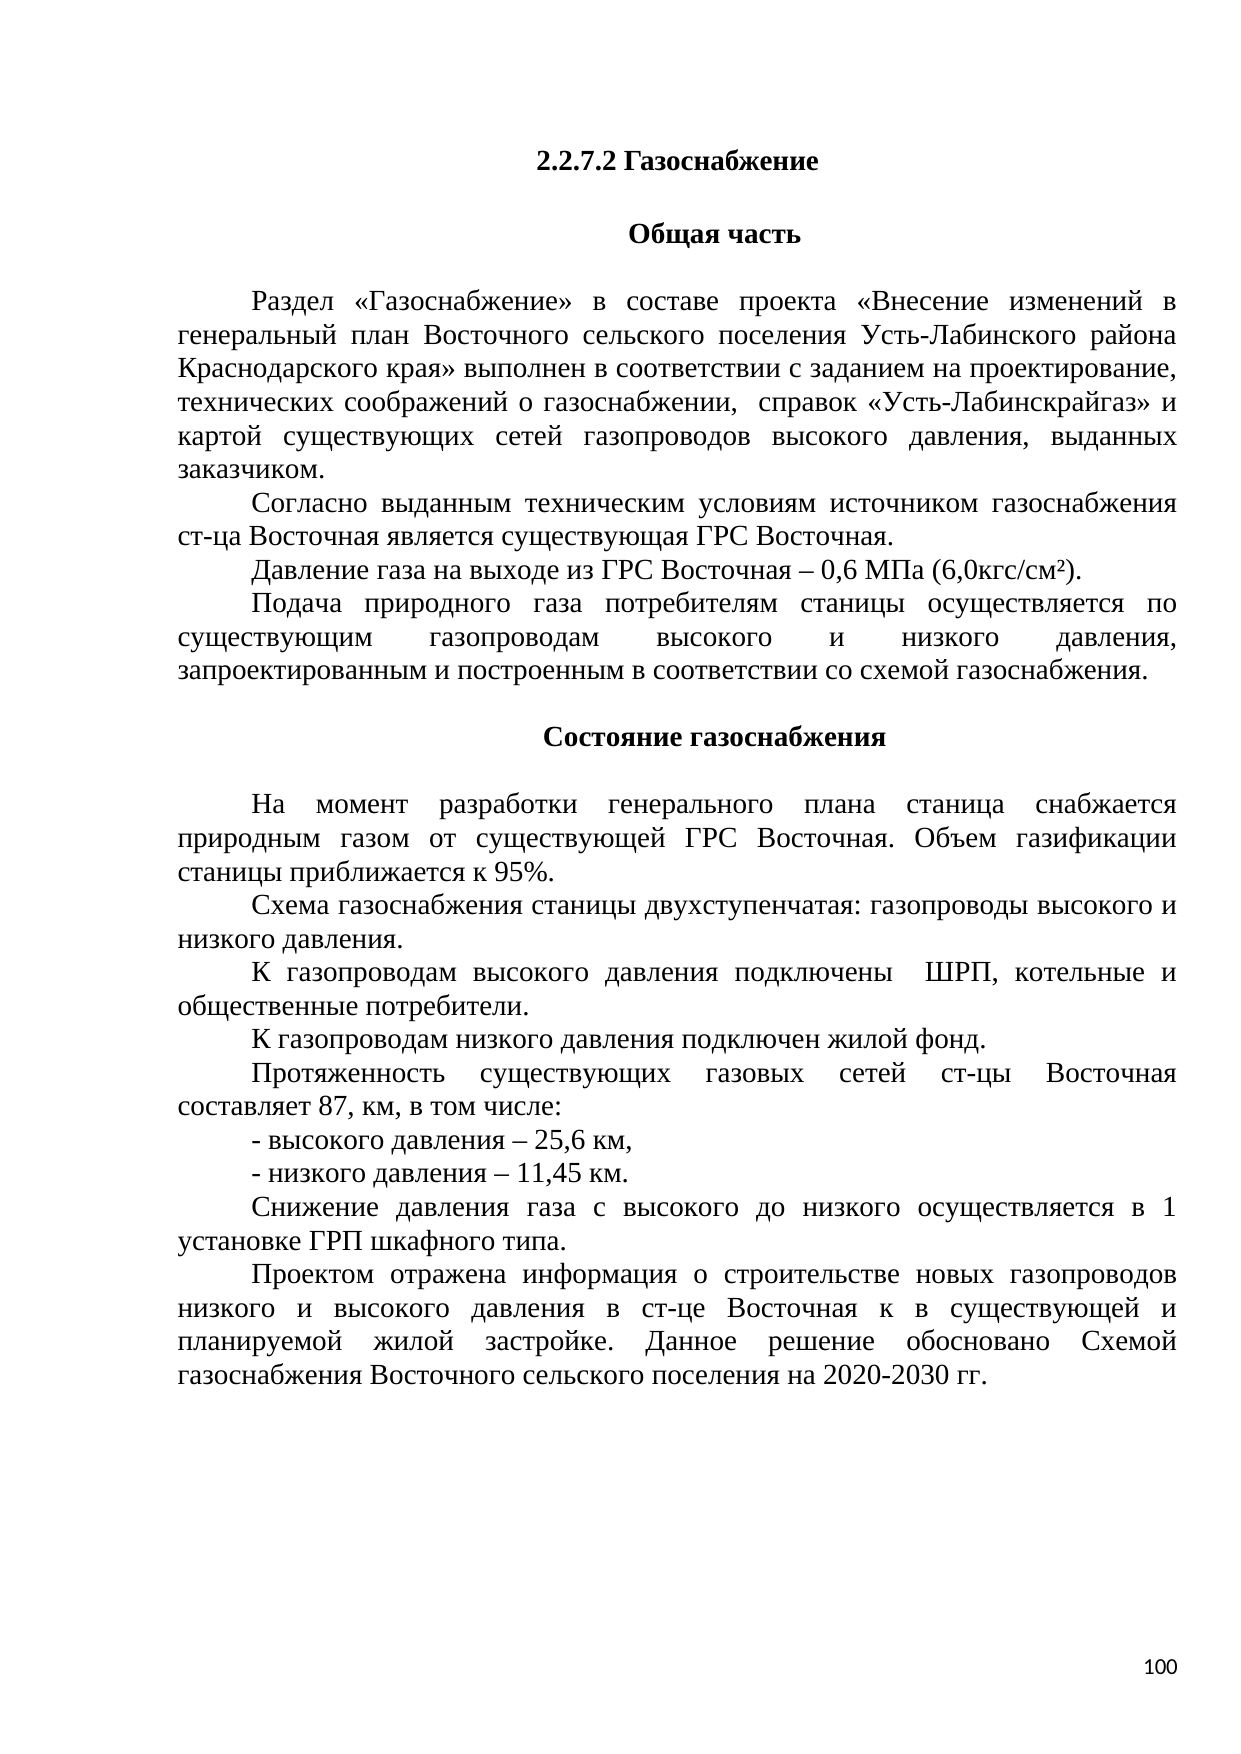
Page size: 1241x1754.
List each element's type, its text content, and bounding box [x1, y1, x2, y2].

subtitle 2.2.7.2 Газоснабжение [177, 143, 1178, 177]
text Подача природного газа потребителям станицы осуществляется по существующим газопроводам высокого и низкого давления, запроектированным и построенным в соответствии со схемой газоснабжения. [177, 585, 1178, 686]
text Состояние газоснабжения [177, 719, 1178, 753]
text - высокого давления – 25,6 км, [177, 1122, 1178, 1156]
text Схема газоснабжения станицы двухступенчатая: газопроводы высокого и низкого давления. [177, 887, 1178, 954]
text Снижение давления газа с высокого до низкого осуществляется в 1 установке ГРП шкафного типа. [177, 1189, 1178, 1256]
text К газопроводам низкого давления подключен жилой фонд. [177, 1021, 1178, 1055]
text Протяженность существующих газовых сетей ст-цы Восточная составляет 87, км, в том числе: [177, 1055, 1178, 1122]
text Согласно выданным техническим условиям источником газоснабжения ст-ца Восточная является существующая ГРС Восточная. [177, 485, 1178, 552]
text Общая часть [177, 216, 1178, 250]
text Проектом отражена информация о строительстве новых газопроводов низкого и высокого давления в ст-це Восточная к в существующей и планируемой жилой застройке. Данное решение обосновано Схемой газоснабжения Восточного сельского поселения на 2020-2030 гг. [177, 1256, 1178, 1390]
text - низкого давления – 11,45 км. [177, 1156, 1178, 1189]
text К газопроводам высокого давления подключены ШРП, котельные и общественные потребители. [177, 954, 1178, 1021]
text На момент разработки генерального плана станица снабжается природным газом от существующей ГРС Восточная. Объем газификации станицы приближается к 95%. [177, 787, 1178, 887]
text Раздел «Газоснабжение» в составе проекта «Внесение изменений в генеральный план Восточного сельского поселения Усть-Лабинского района Краснодарского края» выполнен в соответствии с заданием на проектирование, технических соображений о газоснабжении, справок «Усть-Лабинскрайгаз» и картой существующих сетей газопроводов высокого давления, выданных заказчиком. [177, 283, 1178, 485]
text Давление газа на выходе из ГРС Восточная – 0,6 МПа (6,0кгс/см²). [177, 552, 1178, 585]
